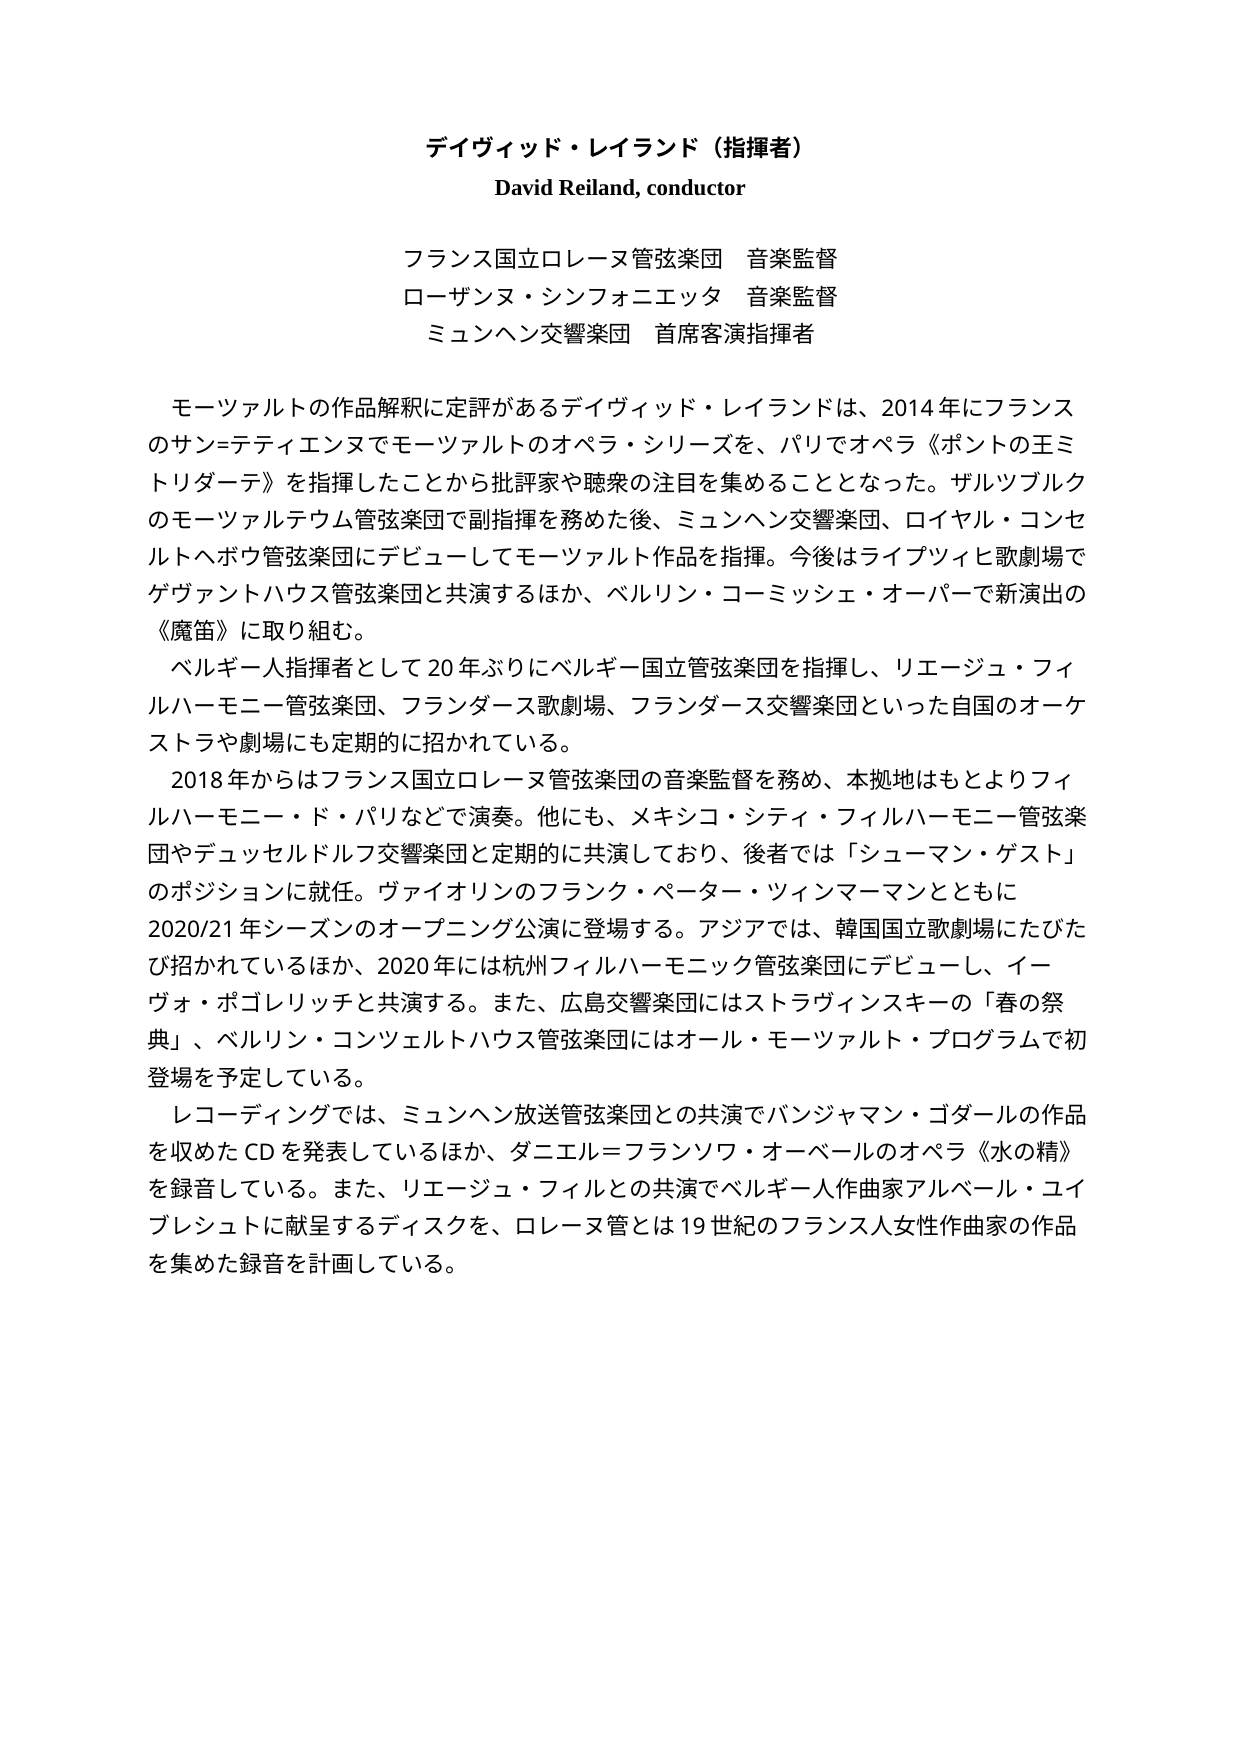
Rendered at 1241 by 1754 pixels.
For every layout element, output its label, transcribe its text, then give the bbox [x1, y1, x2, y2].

text レコーディングでは、ミュンヘン放送管弦楽団との共演でバンジャマン・ゴダールの作品を収めたCDを発表しているほか、ダニエル＝フランソワ・オーベールのオペラ《水の精》を録音している。また、リエージュ・フィルとの共演でベルギー人作曲家アルベール・ユイブレシュトに献呈するディスクを、ロレーヌ管とは19世紀のフランス人女性作曲家の作品を集めた録音を計画している。 [148, 1093, 1093, 1279]
text デイヴィッド・レイランド（指揮者） [148, 126, 1093, 163]
text David Reiland, conductor [148, 163, 1093, 200]
text ベルギー人指揮者として20年ぶりにベルギー国立管弦楽団を指揮し、リエージュ・フィルハーモニー管弦楽団、フランダース歌劇場、フランダース交響楽団といった自国のオーケストラや劇場にも定期的に招かれている。 [148, 646, 1093, 758]
text モーツァルトの作品解釈に定評があるデイヴィッド・レイランドは、2014年にフランスのサン=テティエンヌでモーツァルトのオペラ・シリーズを、パリでオペラ《ポントの王ミトリダーテ》を指揮したことから批評家や聴衆の注目を集めることとなった。ザルツブルクのモーツァルテウム管弦楽団で副指揮を務めた後、ミュンヘン交響楽団、ロイヤル・コンセルトヘボウ管弦楽団にデビューしてモーツァルト作品を指揮。今後はライプツィヒ歌劇場でゲヴァントハウス管弦楽団と共演するほか、ベルリン・コーミッシェ・オーパーで新演出の《魔笛》に取り組む。 [148, 386, 1093, 646]
text 2018年からはフランス国立ロレーヌ管弦楽団の音楽監督を務め、本拠地はもとよりフィルハーモニー・ド・パリなどで演奏。他にも、メキシコ・シティ・フィルハーモニー管弦楽団やデュッセルドルフ交響楽団と定期的に共演しており、後者では「シューマン・ゲスト」のポジションに就任。ヴァイオリンのフランク・ペーター・ツィンマーマンとともに2020/21年シーズンのオープニング公演に登場する。アジアでは、韓国国立歌劇場にたびたび招かれているほか、2020年には杭州フィルハーモニック管弦楽団にデビューし、イーヴォ・ポゴレリッチと共演する。また、広島交響楽団にはストラヴィンスキーの「春の祭典」、ベルリン・コンツェルトハウス管弦楽団にはオール・モーツァルト・プログラムで初登場を予定している。 [148, 758, 1093, 1093]
text ミュンヘン交響楽団 首席客演指揮者 [148, 312, 1093, 349]
text フランス国立ロレーヌ管弦楽団 音楽監督 [148, 237, 1093, 274]
text ローザンヌ・シンフォニエッタ 音楽監督 [148, 274, 1093, 312]
